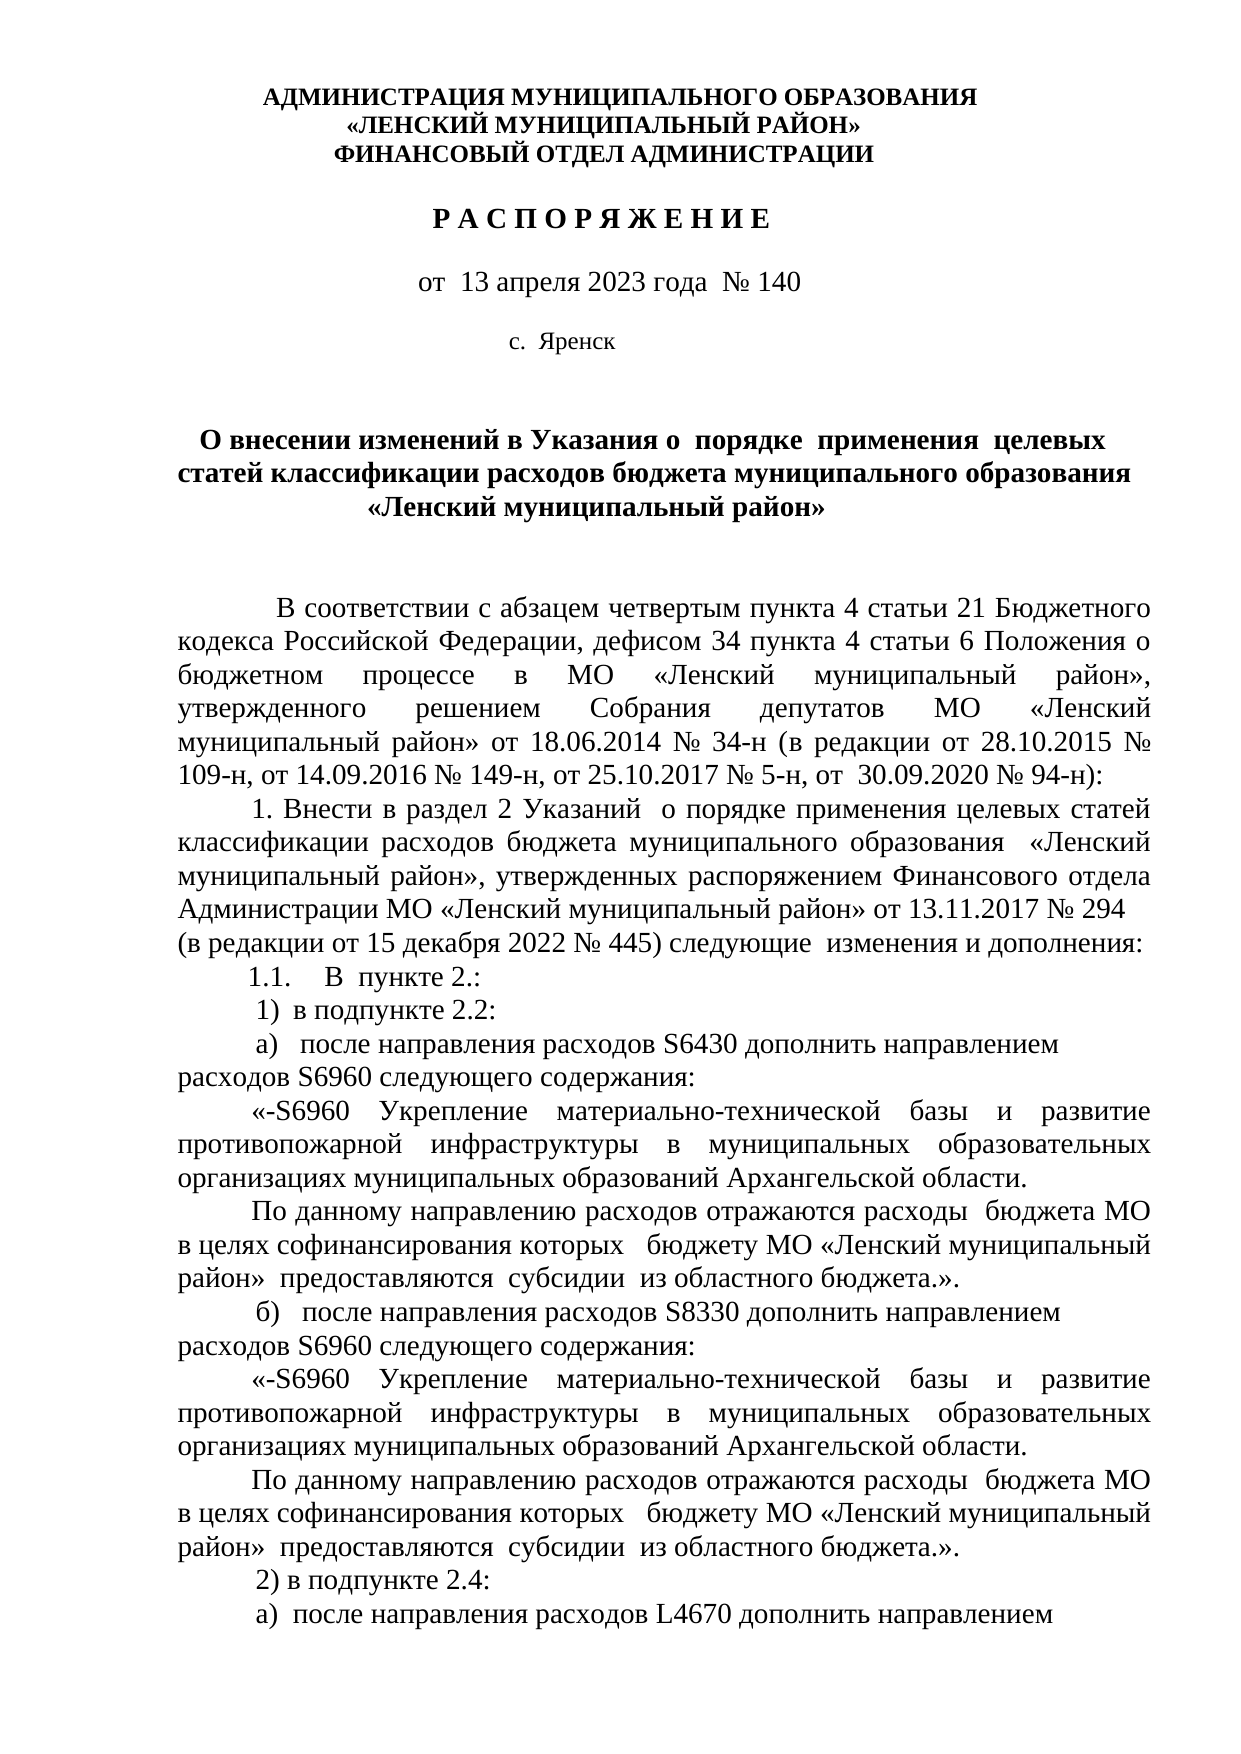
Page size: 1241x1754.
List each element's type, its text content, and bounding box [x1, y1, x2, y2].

text ФИНАНСОВЫЙ ОТДЕЛ АДМИНИСТРАЦИИ [177, 139, 1152, 168]
text (в редакции от 15 декабря 2022 № 445) следующие изменения и дополнения: [177, 925, 1152, 959]
text «-S6960 Укрепление материально-технической базы и развитие противопожарной инфраструктуры в муниципальных образовательных организациях муниципальных образований Архангельской области. [177, 1093, 1152, 1193]
text «ЛЕНСКИЙ МУНИЦИПАЛЬНЫЙ РАЙОН» [177, 111, 1152, 139]
text с. Яренск [177, 326, 1152, 355]
text «-S6960 Укрепление материально-технической базы и развитие противопожарной инфраструктуры в муниципальных образовательных организациях муниципальных образований Архангельской области. [177, 1361, 1152, 1462]
list В пункте 2.: [247, 959, 1152, 992]
text «Ленский муниципальный район» [177, 489, 1152, 523]
text расходов S6960 следующего содержания: [177, 1059, 1152, 1093]
text АДМИНИСТРАЦИЯ МУНИЦИПАЛЬНОГО ОБРАЗОВАНИЯ [177, 82, 1152, 111]
text а) после направления расходов L4670 дополнить направлением [255, 1596, 1152, 1629]
list в подпункте 2.2: [255, 992, 1152, 1026]
text б) после направления расходов S8330 дополнить направлением [255, 1294, 1152, 1328]
text 1. Внести в раздел 2 Указаний о порядке применения целевых статей классификации расходов бюджета муниципального образования «Ленский муниципальный район», утвержденных распоряжением Финансового отдела Администрации МО «Ленский муниципальный район» от 13.11.2017 № 294 [177, 791, 1152, 925]
text расходов S6960 следующего содержания: [177, 1328, 1152, 1361]
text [177, 1462, 1152, 1562]
text а) после направления расходов S6430 дополнить направлением [255, 1026, 1152, 1059]
text В соответствии с абзацем четвертым пункта 4 статьи 21 Бюджетного кодекса Российской Федерации, дефисом 34 пункта 4 статьи 6 Положения о бюджетном процессе в МО «Ленский муниципальный район», утвержденного решением Собрания депутатов МО «Ленский муниципальный район» от 18.06.2014 № 34-н (в редакции от 28.10.2015 № 109-н, от 14.09.2016 № 149-н, от 25.10.2017 № 5-н, от 30.09.2020 № 94-н): [177, 590, 1152, 791]
text от 13 апреля 2023 года № 140 [177, 264, 1152, 297]
text 2) в подпункте 2.4: [255, 1562, 1152, 1596]
text Р А С П О Р Я Ж Е Н И Е [177, 202, 1152, 235]
text О внесении изменений в Указания о порядке применения целевых статей классификации расходов бюджета муниципального образования [177, 422, 1152, 489]
